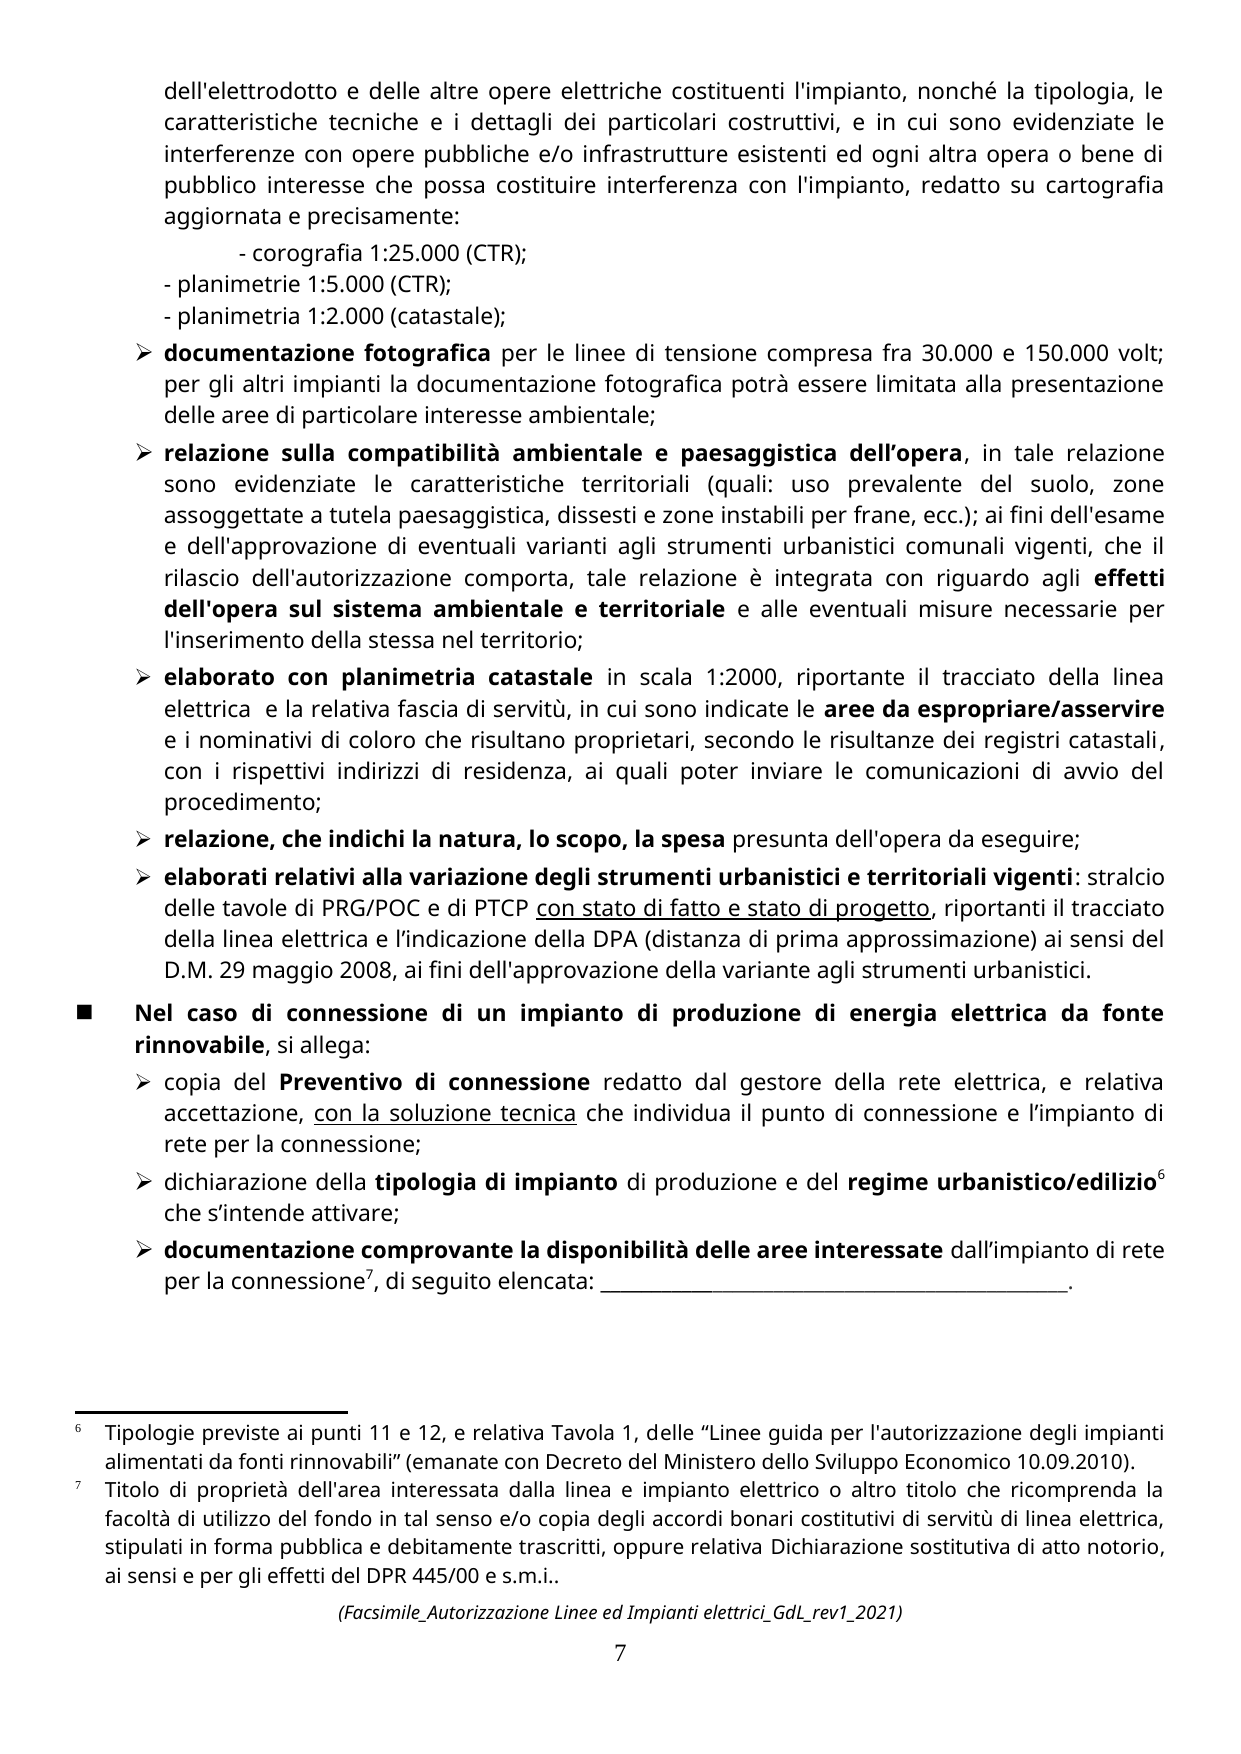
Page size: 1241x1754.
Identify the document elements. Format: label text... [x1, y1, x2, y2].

list documentazione fotografica per le linee di tensione compresa fra 30.000 e 150.000 volt; per gli altri impianti la documentazione fotografica potrà essere limitata alla presentazione delle aree di particolare interesse ambientale; [134, 337, 1165, 431]
list relazione sulla compatibilità ambientale e paesaggistica dell’opera, in tale relazione sono evidenziate le caratteristiche territoriali (quali: uso prevalente del suolo, zone assoggettate a tutela paesaggistica, dissesti e zone instabili per frane, ecc.); ai fini dell'esame e dell'approvazione di eventuali varianti agli strumenti urbanistici comunali vigenti, che il rilascio dell'autorizzazione comporta, tale relazione è integrata con riguardo agli effetti dell'opera sul sistema ambientale e territoriale e alle eventuali misure necessarie per l'inserimento della stessa nel territorio; [134, 437, 1165, 655]
list documentazione comprovante la disponibilità delle aree interessate dall’impianto di rete per la connessione, di seguito elencata: ______________________________________________. [134, 1234, 1165, 1296]
list dichiarazione della tipologia di impianto di produzione e del regime urbanistico/edilizio che s’intende attivare; [134, 1166, 1165, 1228]
text - planimetrie 1:5.000 (CTR); [163, 268, 1165, 300]
list copia del Preventivo di connessione redatto dal gestore della rete elettrica, e relativa accettazione, con la soluzione tecnica che individua il punto di connessione e l’impianto di rete per la connessione; [134, 1066, 1165, 1159]
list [134, 75, 1165, 231]
text - planimetria 1:2.000 (catastale); [163, 300, 1165, 331]
list - corografia 1:25.000 (CTR); [238, 237, 1165, 268]
list elaborato con planimetria catastale in scala 1:2000, riportante il tracciato della linea elettrica e la relativa fascia di servitù, in cui sono indicate le aree da espropriare/asservire e i nominativi di coloro che risultano proprietari, secondo le risultanze dei registri catastali, con i rispettivi indirizzi di residenza, ai quali poter inviare le comunicazioni di avvio del procedimento; [134, 661, 1165, 817]
list Nel caso di connessione di un impianto di produzione di energia elettrica da fonte rinnovabile, si allega: [75, 997, 1165, 1060]
list relazione, che indichi la natura, lo scopo, la spesa presunta dell'opera da eseguire; [134, 823, 1165, 855]
list elaborati relativi alla variazione degli strumenti urbanistici e territoriali vigenti: stralcio delle tavole di PRG/POC e di PTCP con stato di fatto e stato di progetto, riportanti il tracciato della linea elettrica e l’indicazione della DPA (distanza di prima approssimazione) ai sensi del D.M. 29 maggio 2008, ai fini dell'approvazione della variante agli strumenti urbanistici. [134, 861, 1165, 986]
